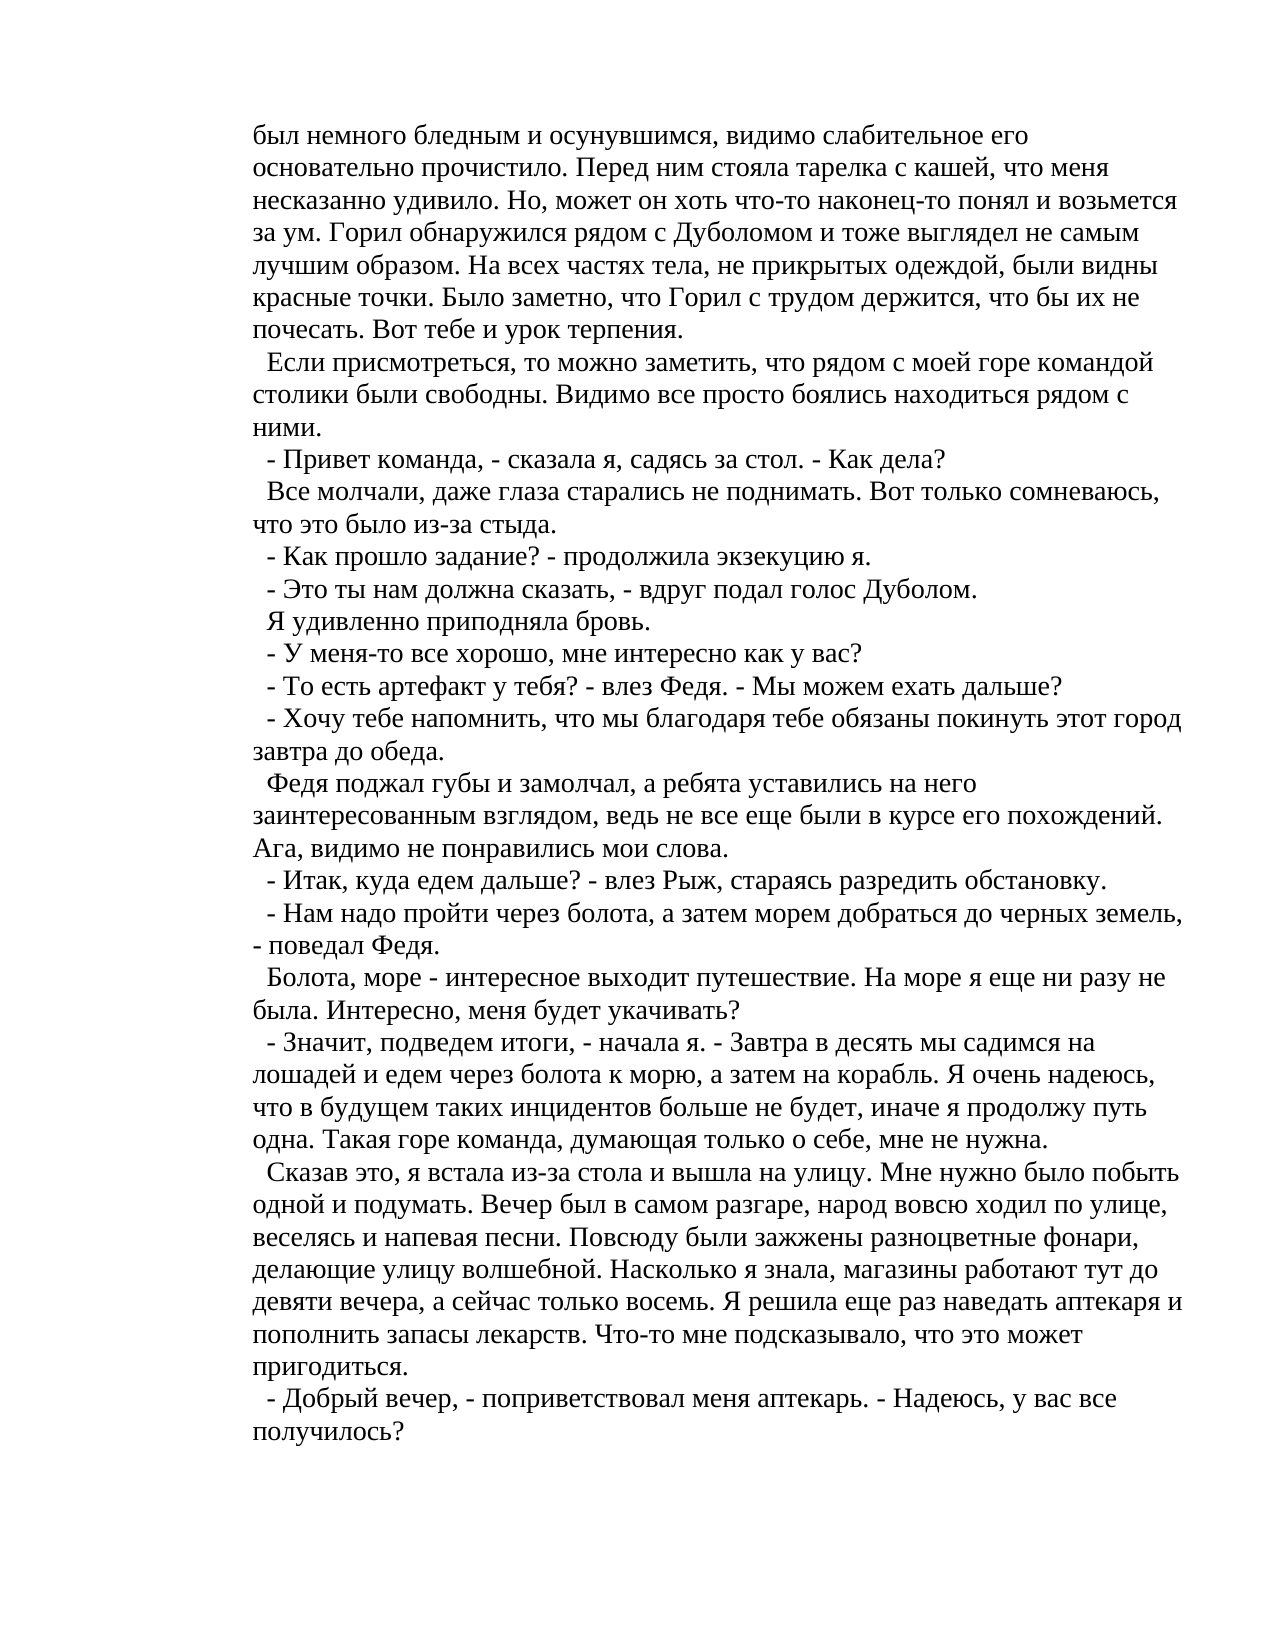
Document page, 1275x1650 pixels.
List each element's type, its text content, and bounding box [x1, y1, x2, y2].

text Я удивленно приподняла бровь. [252, 604, 1186, 636]
text - Значит, подведем итоги, - начала я. - Завтра в десять мы садимся на лошадей и едем через болота к морю, а затем на корабль. Я очень надеюсь, что в будущем таких инцидентов больше не будет, иначе я продолжу путь одна. Такая горе команда, думающая только о себе, мне не нужна. [252, 1025, 1186, 1155]
text Болота, море - интересное выходит путешествие. На море я еще ни разу не была. Интересно, меня будет укачивать? [252, 960, 1186, 1025]
text - Как прошло задание? - продолжила экзекуцию я. [252, 539, 1186, 572]
text - Это ты нам должна сказать, - вдруг подал голос Дуболом. [252, 572, 1186, 604]
text - Итак, куда едем дальше? - влез Рыж, стараясь разредить обстановку. [252, 863, 1186, 896]
text - То есть артефакт у тебя? - влез Федя. - Мы можем ехать дальше? [252, 669, 1186, 701]
text - Хочу тебе напомнить, что мы благодаря тебе обязаны покинуть этот город завтра до обеда. [252, 701, 1186, 766]
text - Привет команда, - сказала я, садясь за стол. - Как дела? [252, 442, 1186, 474]
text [252, 118, 1186, 345]
text Федя поджал губы и замолчал, а ребята уставились на него заинтересованным взглядом, ведь не все еще были в курсе его похождений. Ага, видимо не понравились мои слова. [252, 766, 1186, 863]
text - Нам надо пройти через болота, а затем морем добраться до черных земель, - поведал Федя. [252, 896, 1186, 960]
text - У меня-то все хорошо, мне интересно как у вас? [252, 636, 1186, 669]
text Если присмотреться, то можно заметить, что рядом с моей горе командой столики были свободны. Видимо все просто боялись находиться рядом с ними. [252, 345, 1186, 442]
text Сказав это, я встала из-за стола и вышла на улицу. Мне нужно было побыть одной и подумать. Вечер был в самом разгаре, народ вовсю ходил по улице, веселясь и напевая песни. Повсюду были зажжены разноцветные фонари, делающие улицу волшебной. Насколько я знала, магазины работают тут до девяти вечера, а сейчас только восемь. Я решила еще раз наведать аптекаря и пополнить запасы лекарств. Что-то мне подсказывало, что это может пригодиться. [252, 1155, 1186, 1382]
text Все молчали, даже глаза старались не поднимать. Вот только сомневаюсь, что это было из-за стыда. [252, 474, 1186, 539]
text - Добрый вечер, - поприветствовал меня аптекарь. - Надеюсь, у вас все получилось? [252, 1382, 1186, 1446]
